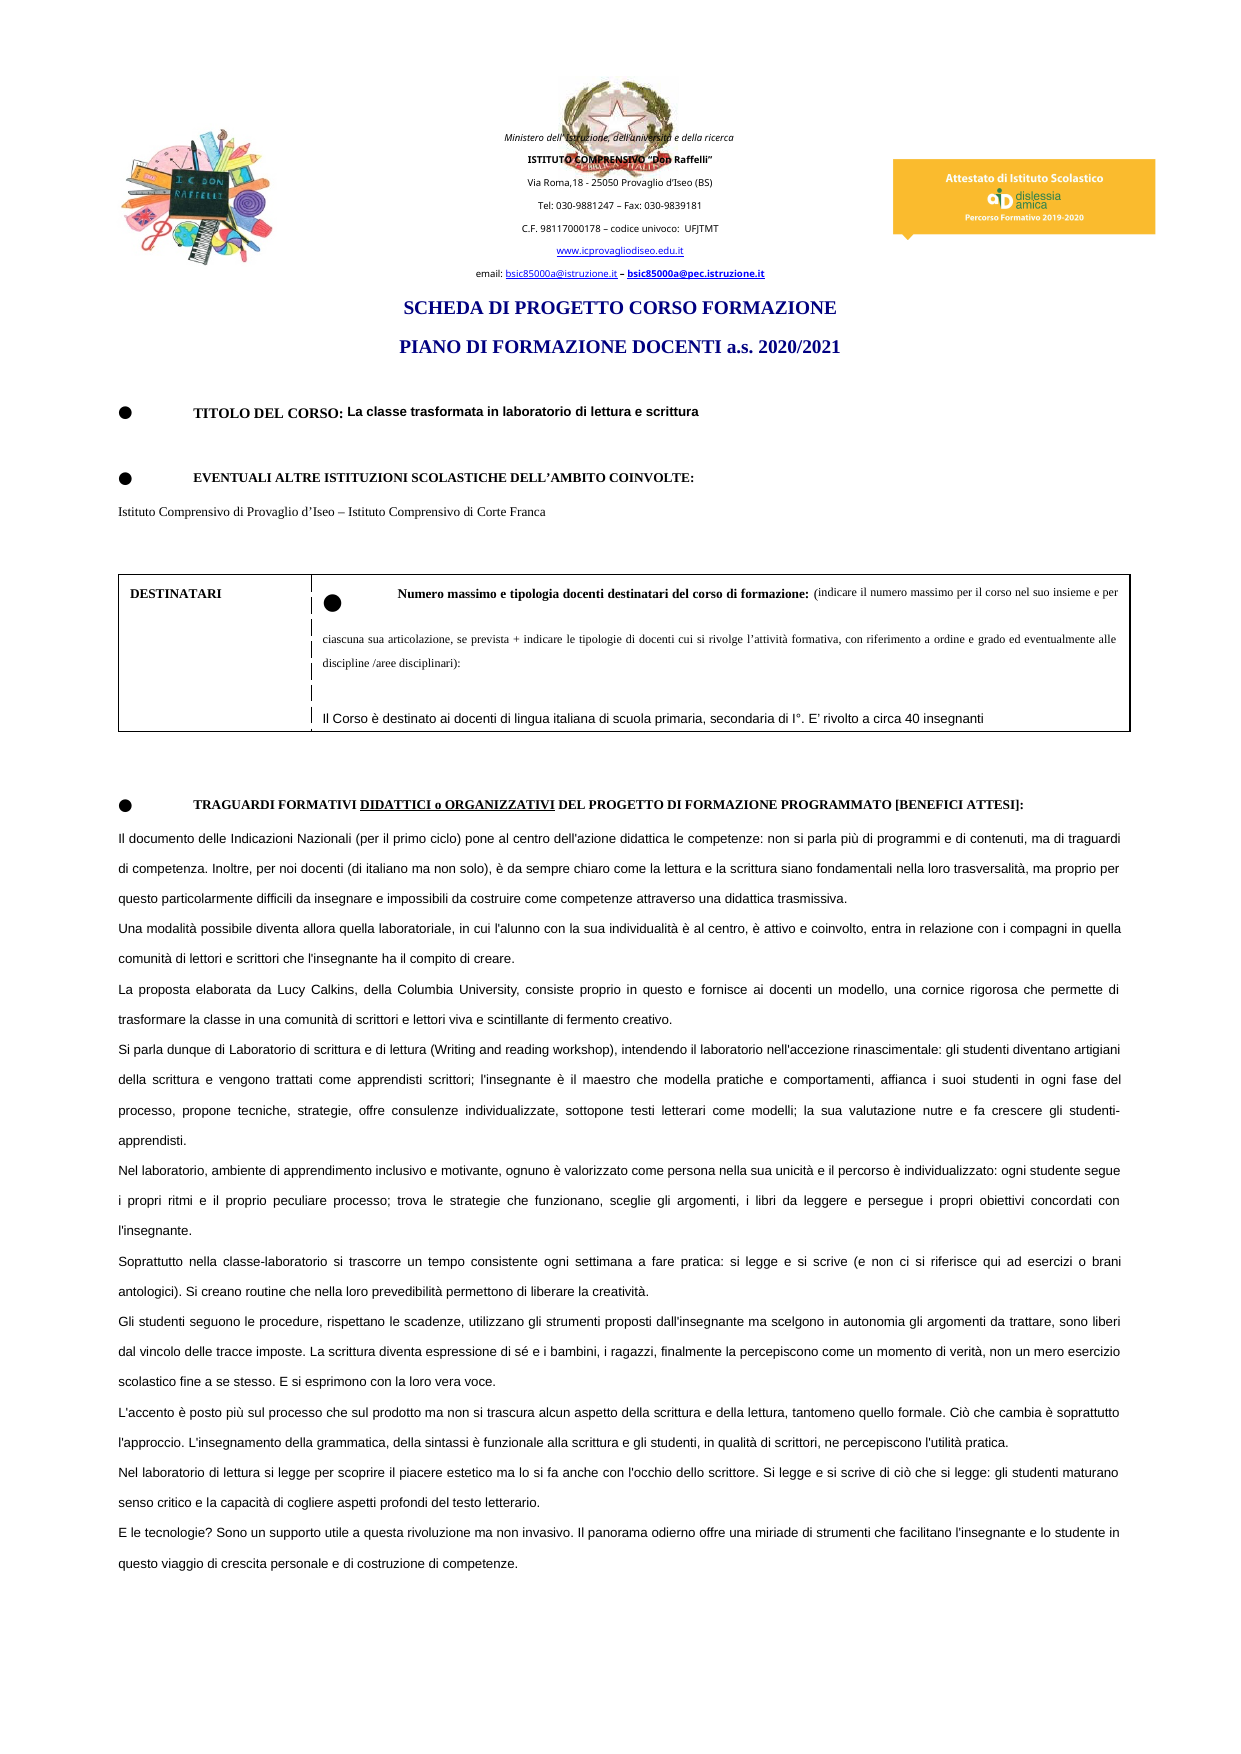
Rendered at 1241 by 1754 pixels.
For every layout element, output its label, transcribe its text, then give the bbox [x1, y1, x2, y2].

picture [107, 121, 283, 272]
table_header Numero massimo e tipologia docenti destinatari del corso di formazione: (indicare il numero massimo per il corso nel suo insieme e per ciascuna sua articolazione, se prevista + indicare le tipologie di docenti cui si rivolge l’attività formativa, con riferimento a ordine e grado ed eventualmente alle discipline /aree disciplinari): Il Corso è destinato ai docenti di lingua italiana di scuola primaria, secondaria di I°. E’ rivolto a circa 40 insegnanti [311, 575, 1129, 731]
text Il documento delle Indicazioni Nazionali (per il primo ciclo) pone al centro dell'azione didattica le competenze: non si parla più di programmi e di contenuti, ma di traguardi di competenza. Inoltre, per noi docenti (di italiano ma non solo), è da sempre chiaro come la lettura e la scrittura siano fondamentali nella loro trasversalità, ma proprio per questo particolarmente difficili da insegnare e impossibili da costruire come competenze attraverso una didattica trasmissiva. [118, 820, 1122, 907]
text La proposta elaborata da Lucy Calkins, della Columbia University, consiste proprio in questo e fornisce ai docenti un modello, una cornice rigorosa che permette di trasformare la classe in una comunità di scrittori e lettori viva e scintillante di fermento creativo. [118, 971, 1122, 1027]
text E le tecnologie? Sono un supporto utile a questa rivoluzione ma non invasivo. Il panorama odierno offre una miriade di strumenti che facilitano l'insegnante e lo studente in questo viaggio di crescita personale e di costruzione di competenze. [118, 1514, 1122, 1571]
text Nel laboratorio di lettura si legge per scoprire il piacere estetico ma lo si fa anche con l'occhio dello scrittore. Si legge e si scrive di ciò che si legge: gli studenti maturano senso critico e la capacità di cogliere aspetti profondi del testo letterario. [118, 1454, 1122, 1511]
text Una modalità possibile diventa allora quella laboratoriale, in cui l'alunno con la sua individualità è al centro, è attivo e coinvolto, entra in relazione con i compagni in quella comunità di lettori e scrittori che l'insegnante ha il compito di creare. [118, 910, 1122, 967]
table_header DESTINATARI [119, 575, 311, 731]
text Istituto Comprensivo di Provaglio d’Iseo – Istituto Comprensivo di Corte Franca [118, 493, 1122, 522]
list TITOLO DEL CORSO: La classe trasformata in laboratorio di lettura e scrittura [118, 393, 1122, 427]
picture [892, 158, 1156, 240]
text Gli studenti seguono le procedure, rispettano le scadenze, utilizzano gli strumenti proposti dall'insegnante ma scelgono in autonomia gli argomenti da trattare, sono liberi dal vincolo delle tracce imposte. La scrittura diventa espressione di sé e i bambini, i ragazzi, finalmente la percepiscono come un momento di verità, non un mero esercizio scolastico fine a se stesso. E si esprimono con la loro vera voce. [118, 1303, 1122, 1390]
text Si parla dunque di Laboratorio di scrittura e di lettura (Writing and reading workshop), intendendo il laboratorio nell'accezione rinascimentale: gli studenti diventano artigiani della scrittura e vengono trattati come apprendisti scrittori; l'insegnante è il maestro che modella pratiche e comportamenti, affianca i suoi studenti in ogni fase del processo, propone tecniche, strategie, offre consulenze individualizzate, sottopone testi letterari come modelli; la sua valutazione nutre e fa crescere gli studenti-apprendisti. [118, 1031, 1122, 1148]
text SCHEDA DI PROGETTO CORSO FORMAZIONE [118, 280, 1122, 319]
text Nel laboratorio, ambiente di apprendimento inclusivo e motivante, ognuno è valorizzato come persona nella sua unicità e il percorso è individualizzato: ogni studente segue i propri ritmi e il proprio peculiare processo; trova le strategie che funzionano, sceglie gli argomenti, i libri da leggere e persegue i propri obiettivi concordati con l'insegnante. [118, 1152, 1122, 1239]
text Soprattutto nella classe-laboratorio si trascorre un tempo consistente ogni settimana a fare pratica: si legge e si scrive (e non ci si riferisce qui ad esercizi o brani antologici). Si creano routine che nella loro prevedibilità permettono di liberare la creatività. [118, 1243, 1122, 1299]
list EVENTUALI ALTRE ISTITUZIONI SCOLASTICHE DELL’AMBITO COINVOLTE: [118, 459, 1122, 493]
text L'accento è posto più sul processo che sul prodotto ma non si trascura alcun aspetto della scrittura e della lettura, tantomeno quello formale. Ciò che cambia è soprattutto l'approccio. L'insegnamento della grammatica, della sintassi è funzionale alla scrittura e gli studenti, in qualità di scrittori, ne percepiscono l'utilità pratica. [118, 1394, 1122, 1450]
text PIANO DI FORMAZIONE DOCENTI a.s. 2020/2021 [118, 319, 1122, 357]
list TRAGUARDI FORMATIVI DIDATTICI o ORGANIZZATIVI DEL PROGETTO DI FORMAZIONE PROGRAMMATO [BENEFICI ATTESI]: [118, 786, 1122, 820]
